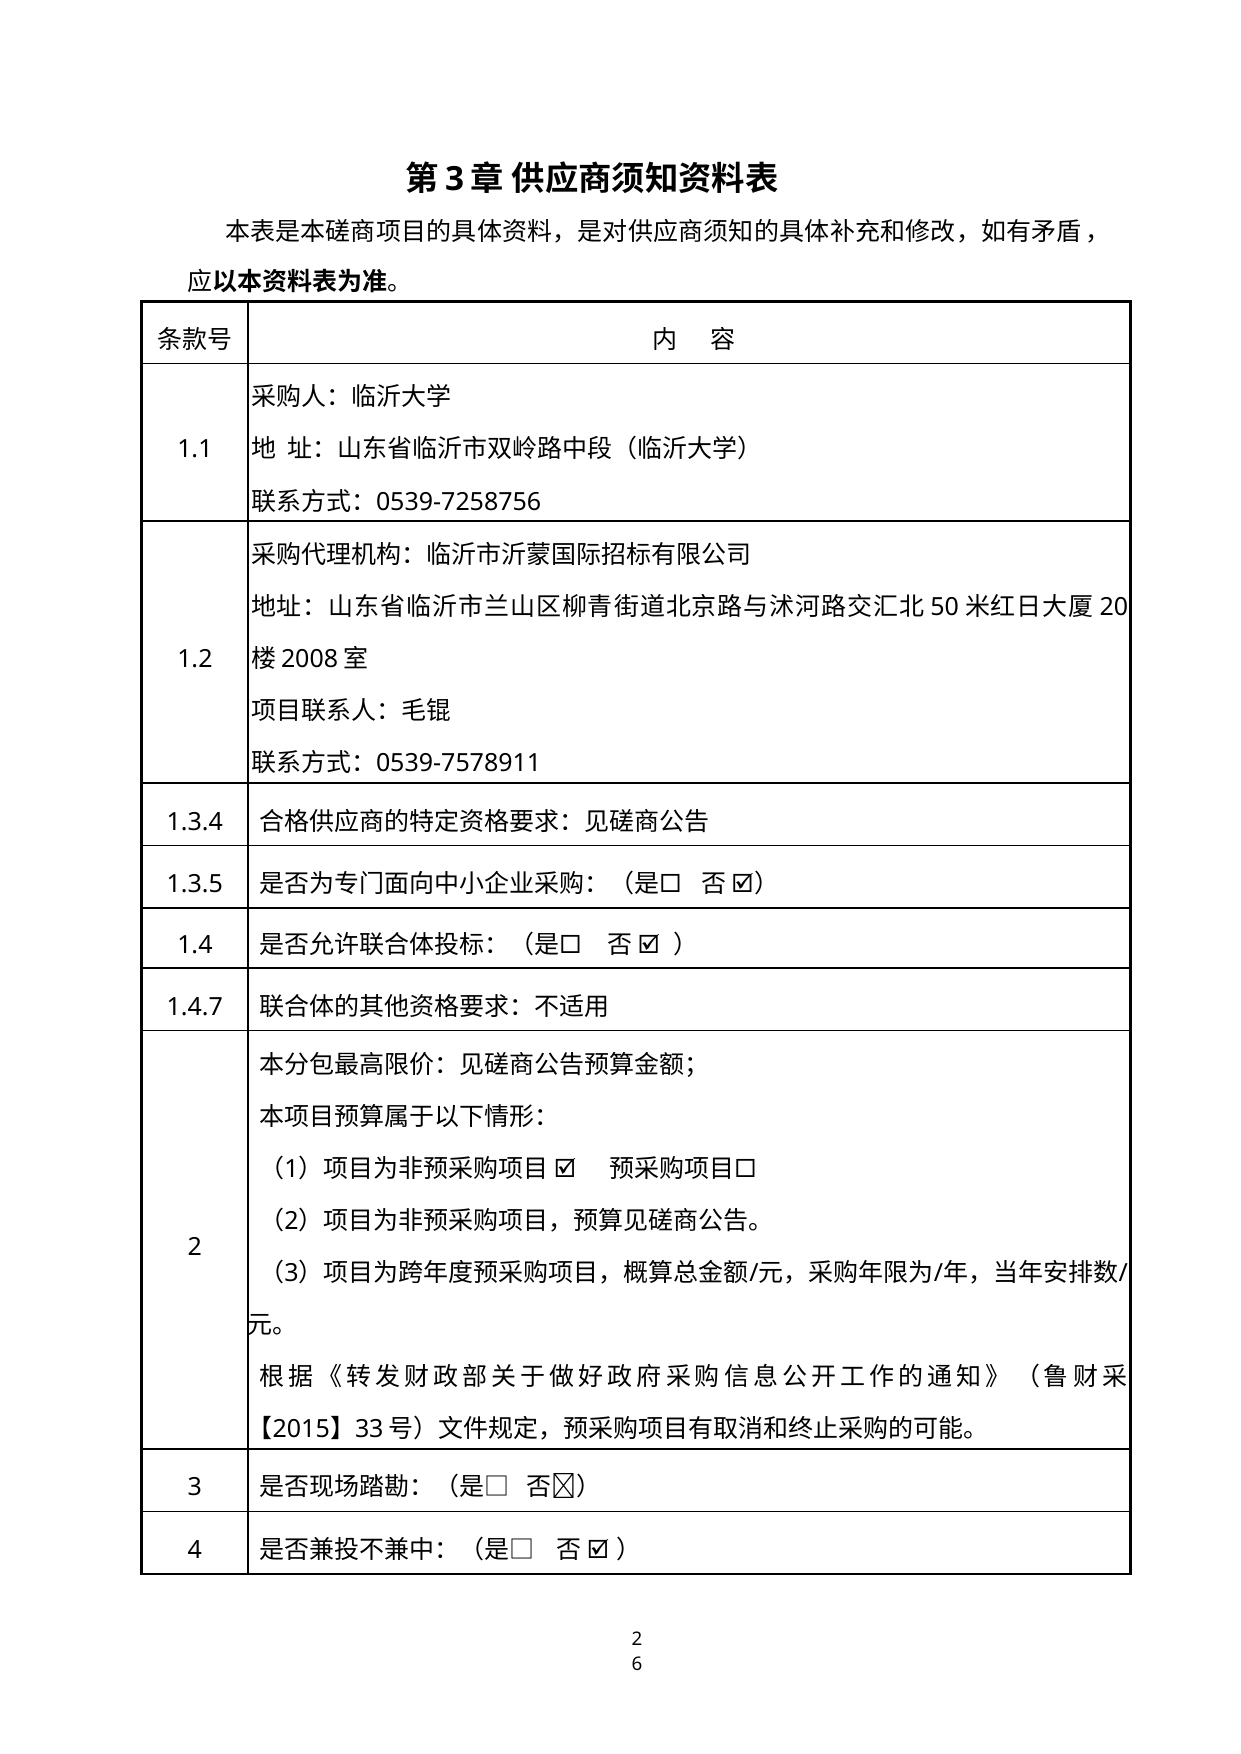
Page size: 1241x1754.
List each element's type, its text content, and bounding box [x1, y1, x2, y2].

table_header 内 容 [249, 303, 1129, 362]
table_cell 2 [143, 1031, 247, 1448]
table_cell 本分包最高限价：见磋商公告预算金额； 本项目预算属于以下情形： （1）项目为非预采购项目 预采购项目 （2）项目为非预采购项目，预算见磋商公告。 （3）项目为跨年度预采购项目，概算总金额/元，采购年限为/年，当年安排数/元。 根据《转发财政部关于做好政府采购信息公开工作的通知》（鲁财采【2015】33号）文件规定，预采购项目有取消和终止采购的可能。 [249, 1031, 1129, 1448]
table_cell 1.4 [143, 909, 247, 967]
table_cell 4 [143, 1512, 247, 1573]
table_cell 3 [143, 1450, 247, 1511]
table_cell 1.1 [143, 364, 247, 520]
subtitle 第3章 供应商须知资料表 [187, 150, 1085, 200]
table_cell 是否允许联合体投标：（是 否 ） [249, 909, 1129, 967]
table_cell 联合体的其他资格要求：不适用 [249, 969, 1129, 1030]
table_cell 采购代理机构：临沂市沂蒙国际招标有限公司 地址：山东省临沂市兰山区柳青街道北京路与沭河路交汇北50米红日大厦20楼2008室 项目联系人：毛锟 联系方式：0539-7578911 [249, 522, 1129, 782]
table_cell 是否现场踏勘：（是□ 否） [249, 1450, 1129, 1511]
table_cell 采购人：临沂大学 地 址：山东省临沂市双岭路中段（临沂大学） 联系方式：0539-7258756 [249, 364, 1129, 520]
table_cell 1.3.5 [143, 846, 247, 907]
text 本表是本磋商项目的具体资料，是对供应商须知的具体补充和修改，如有矛盾，应以本资料表为准。 [187, 200, 1085, 300]
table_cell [249, 1512, 1129, 1573]
table_cell 1.2 [143, 522, 247, 782]
table_cell 1.3.4 [143, 784, 247, 845]
table_cell 合格供应商的特定资格要求：见磋商公告 [249, 784, 1129, 845]
table_header 条款号 [143, 303, 247, 362]
table_cell 1.4.7 [143, 969, 247, 1030]
table_cell 是否为专门面向中小企业采购：（是 否） [249, 846, 1129, 907]
